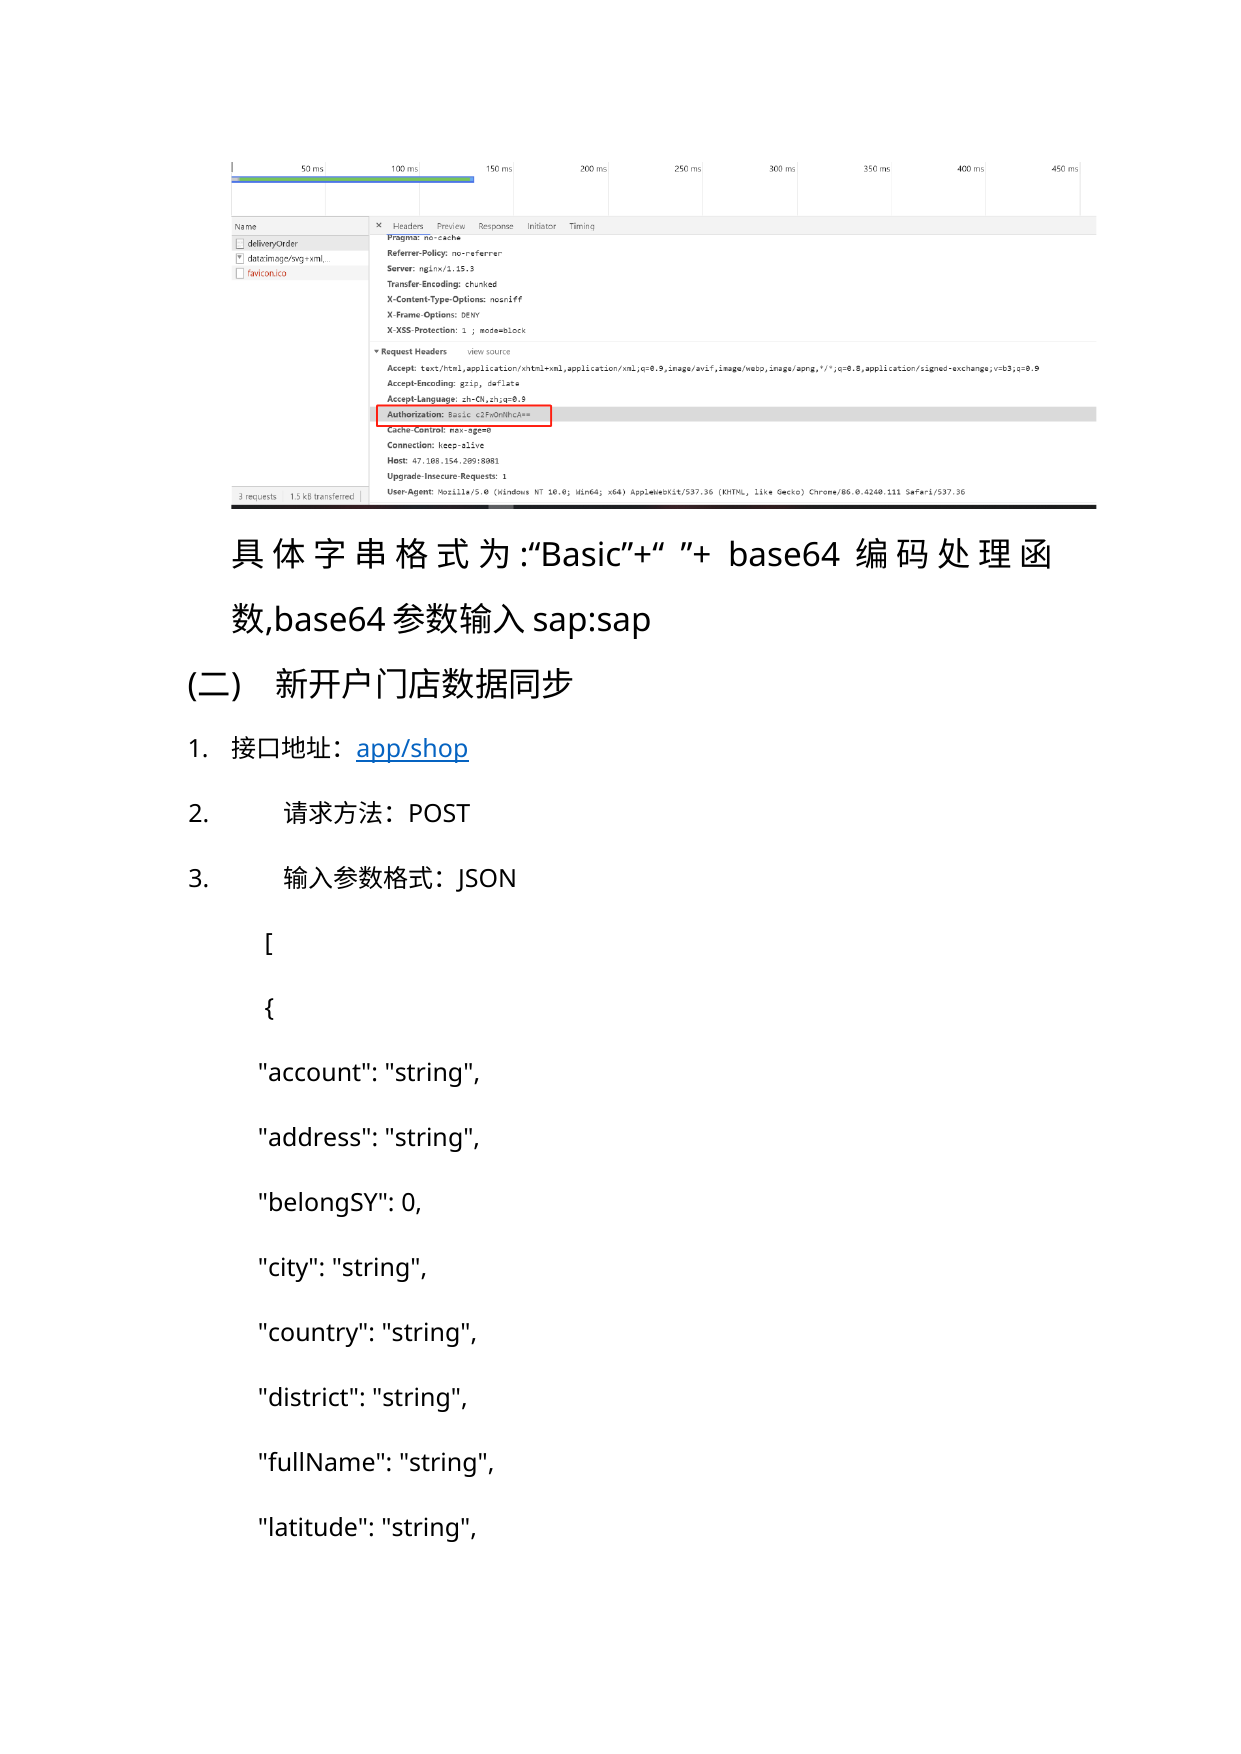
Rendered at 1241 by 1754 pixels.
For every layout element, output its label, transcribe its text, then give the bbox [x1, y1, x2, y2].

list 请求方法：POST [187, 779, 1053, 844]
text "country": "string", [232, 1299, 1053, 1364]
text "address": "string", [232, 1104, 1053, 1169]
text [ [232, 909, 1053, 974]
text "city": "string", [232, 1234, 1053, 1299]
text "account": "string", [232, 1039, 1053, 1104]
text "belongSY": 0, [232, 1169, 1053, 1234]
picture [231, 162, 1097, 509]
text { [232, 974, 1053, 1039]
text "latitude": "string", [232, 1494, 1053, 1559]
list 具体字串格式为:“Basic”+“ ”+ base64编码处理函数,base64参数输入sap:sap [231, 519, 1053, 649]
text "fullName": "string", [232, 1429, 1053, 1494]
list 输入参数格式：JSON [187, 844, 1053, 909]
list 接口地址：app/shop [187, 714, 1053, 779]
list 新开户门店数据同步 [187, 649, 1053, 714]
text "district": "string", [232, 1364, 1053, 1429]
